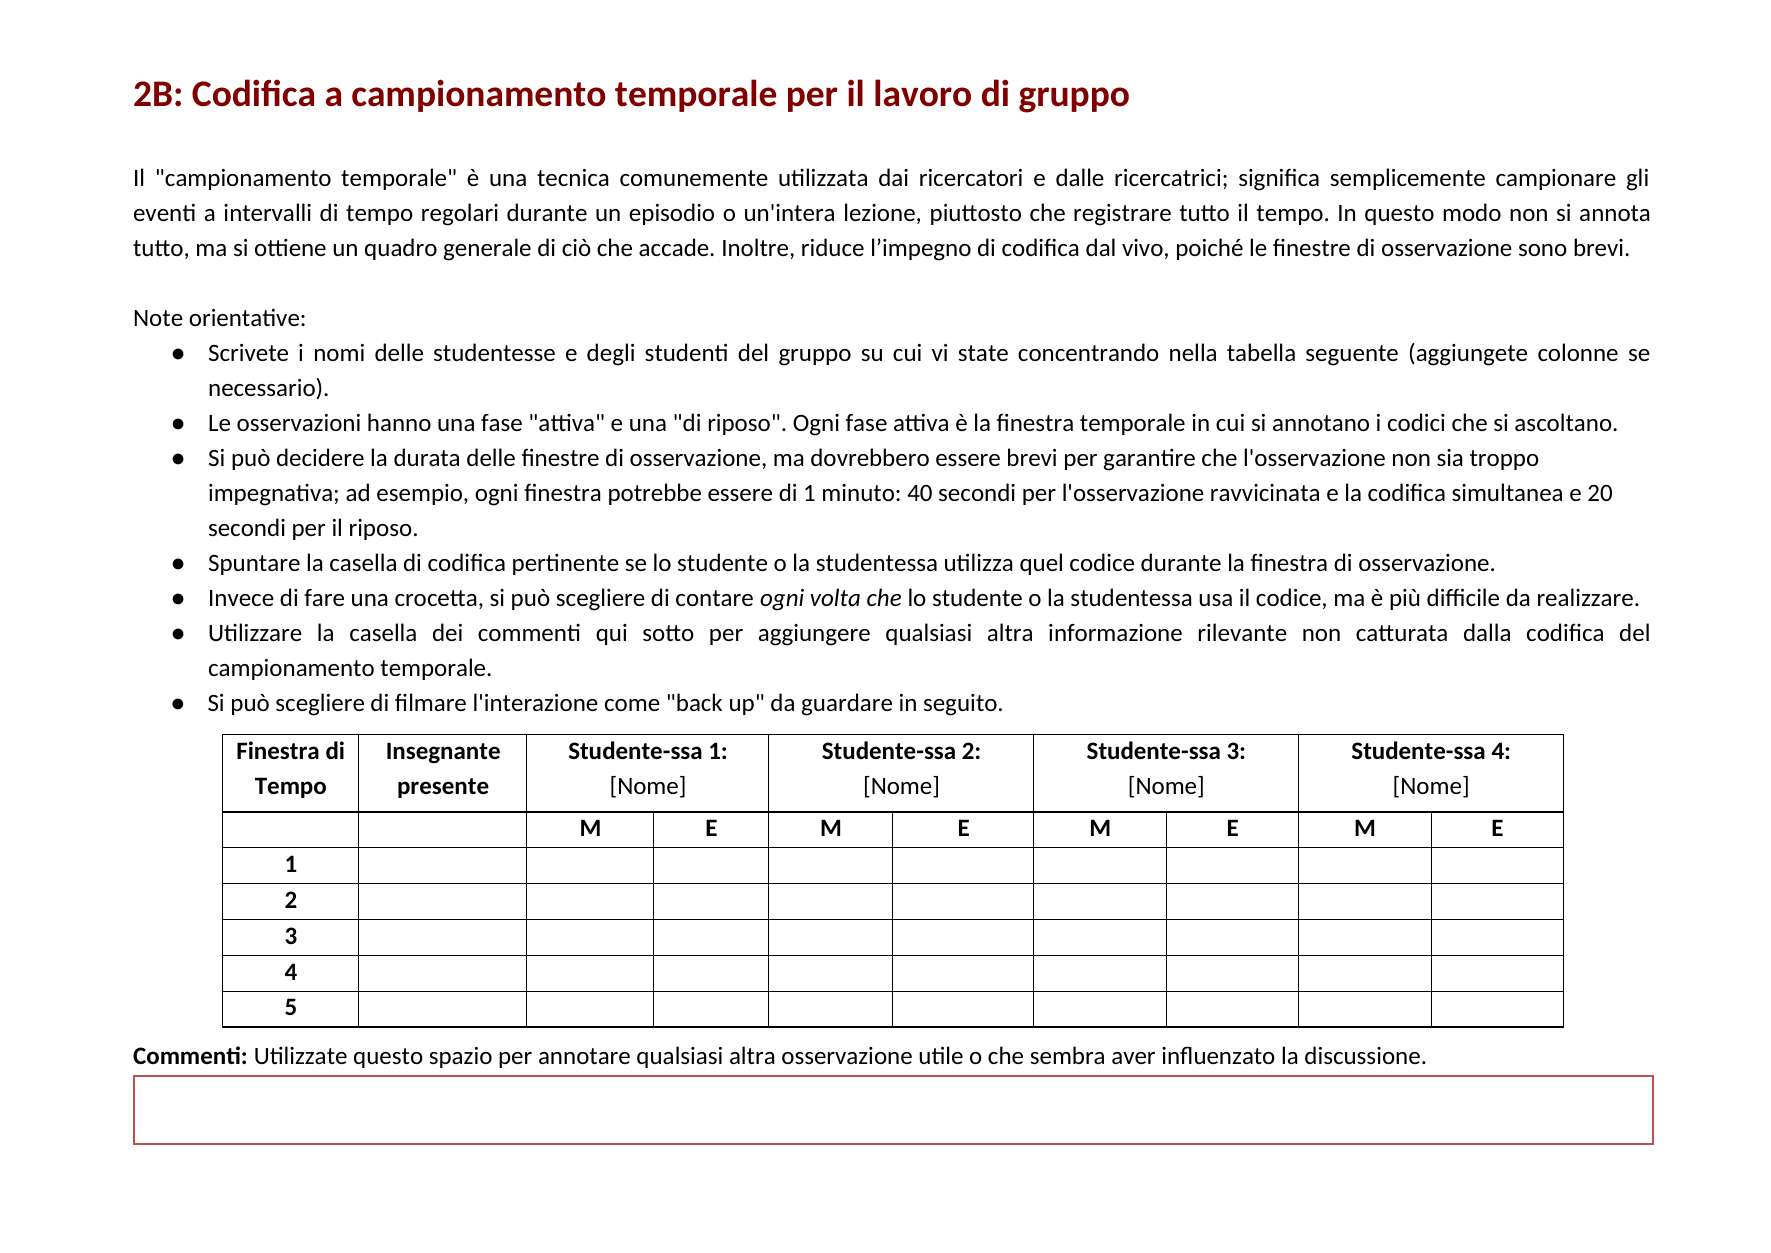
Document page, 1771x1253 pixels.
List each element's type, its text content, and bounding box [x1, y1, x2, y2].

table_cell [1299, 920, 1431, 955]
table_cell [359, 920, 526, 955]
list Scrivete i nomi delle studentesse e degli studenti del gruppo su cui vi state concentrando nella tabella seguente (aggiungete colonne se necessario). [170, 337, 1653, 402]
list Spuntare la casella di codifica pertinente se lo studente o la studentessa utilizza quel codice durante la finestra di osservazione. [170, 547, 1653, 577]
table_cell E [654, 813, 768, 847]
table_header [135, 1077, 1652, 1143]
text Commenti: Utilizzate questo spazio per annotare qualsiasi altra osservazione utile o che sembra aver influenzato la discussione. [133, 1040, 1653, 1070]
table_cell E [893, 813, 1033, 847]
table_cell [1432, 992, 1563, 1026]
list Invece di fare una crocetta, si può scegliere di contare ogni volta che lo studente o la studentessa usa il codice, ma è più difficile da realizzare. [170, 582, 1653, 612]
table_cell [893, 920, 1033, 955]
table_cell [359, 848, 526, 883]
table_cell [893, 848, 1033, 883]
table_cell [223, 813, 358, 847]
table_cell [1167, 884, 1298, 919]
table_cell [1167, 992, 1298, 1026]
table_header Studente-ssa 3: [Nome] [1034, 735, 1298, 811]
table_cell [769, 956, 892, 991]
table_cell [654, 992, 768, 1026]
table_cell [1167, 848, 1298, 883]
table_cell [359, 884, 526, 919]
table_cell [1034, 848, 1166, 883]
table_cell [654, 848, 768, 883]
table_cell [527, 992, 653, 1026]
table_cell [769, 920, 892, 955]
table_cell [769, 848, 892, 883]
table_cell [1299, 992, 1431, 1026]
table_cell [893, 992, 1033, 1026]
table_cell [1034, 956, 1166, 991]
table_header Studente-ssa 2: [Nome] [769, 735, 1033, 811]
table_cell [359, 992, 526, 1026]
table_header Studente-ssa 1: [Nome] [527, 735, 768, 811]
list Utilizzare la casella dei commenti qui sotto per aggiungere qualsiasi altra informazione rilevante non catturata dalla codifica del campionamento temporale. [170, 617, 1653, 682]
table_cell [1432, 956, 1563, 991]
table_cell [527, 956, 653, 991]
table_header Finestra di Tempo [223, 735, 358, 811]
table_cell E [1167, 813, 1298, 847]
table_header Studente-ssa 4: [Nome] [1299, 735, 1563, 811]
table_cell [893, 956, 1033, 991]
table_cell M [769, 813, 892, 847]
table_cell 5 [223, 992, 358, 1026]
table_cell [1034, 884, 1166, 919]
table_cell [1034, 992, 1166, 1026]
table_cell [527, 920, 653, 955]
list Le osservazioni hanno una fase "attiva" e una "di riposo". Ogni fase attiva è la finestra temporale in cui si annotano i codici che si ascoltano. [170, 407, 1653, 437]
table_cell [1299, 956, 1431, 991]
text Il "campionamento temporale" è una tecnica comunemente utilizzata dai ricercatori e dalle ricercatrici; significa semplicemente campionare gli eventi a intervalli di tempo regolari durante un episodio o un'intera lezione, piuttosto che registrare tutto il tempo. In questo modo non si annota tutto, ma si ottiene un quadro generale di ciò che accade. Inoltre, riduce l’impegno di codifica dal vivo, poiché le finestre di osservazione sono brevi. [133, 162, 1653, 262]
table_cell M [527, 813, 653, 847]
text 2B: Codifica a campionamento temporale per il lavoro di gruppo [133, 70, 1653, 116]
table_cell [1432, 884, 1563, 919]
table_cell [1299, 848, 1431, 883]
table_cell 1 [223, 848, 358, 883]
text Note orientative: [133, 302, 1653, 332]
table_cell [1432, 920, 1563, 955]
table_cell E [1432, 813, 1563, 847]
list Si può decidere la durata delle finestre di osservazione, ma dovrebbero essere brevi per garantire che l'osservazione non sia troppo impegnativa; ad esempio, ogni finestra potrebbe essere di 1 minuto: 40 secondi per l'osservazione ravvicinata e la codifica simultanea e 20 secondi per il riposo. [170, 442, 1653, 542]
table_cell [654, 920, 768, 955]
table_cell [527, 884, 653, 919]
table_cell 2 [223, 884, 358, 919]
table_cell 3 [223, 920, 358, 955]
list Si può scegliere di filmare l'interazione come "back up" da guardare in seguito. [170, 687, 1653, 717]
table_cell [359, 956, 526, 991]
table_cell M [1034, 813, 1166, 847]
table_cell [769, 884, 892, 919]
table_cell [893, 884, 1033, 919]
table_cell [1167, 956, 1298, 991]
table_cell [1299, 884, 1431, 919]
table_cell [654, 884, 768, 919]
table_header Insegnante presente [359, 735, 526, 811]
table_cell M [1299, 813, 1431, 847]
table_cell [527, 848, 653, 883]
table_cell [359, 813, 526, 847]
table_cell [654, 956, 768, 991]
table_cell [1432, 848, 1563, 883]
table_cell [769, 992, 892, 1026]
table_cell [1167, 920, 1298, 955]
table_cell [1034, 920, 1166, 955]
table_cell 4 [223, 956, 358, 991]
